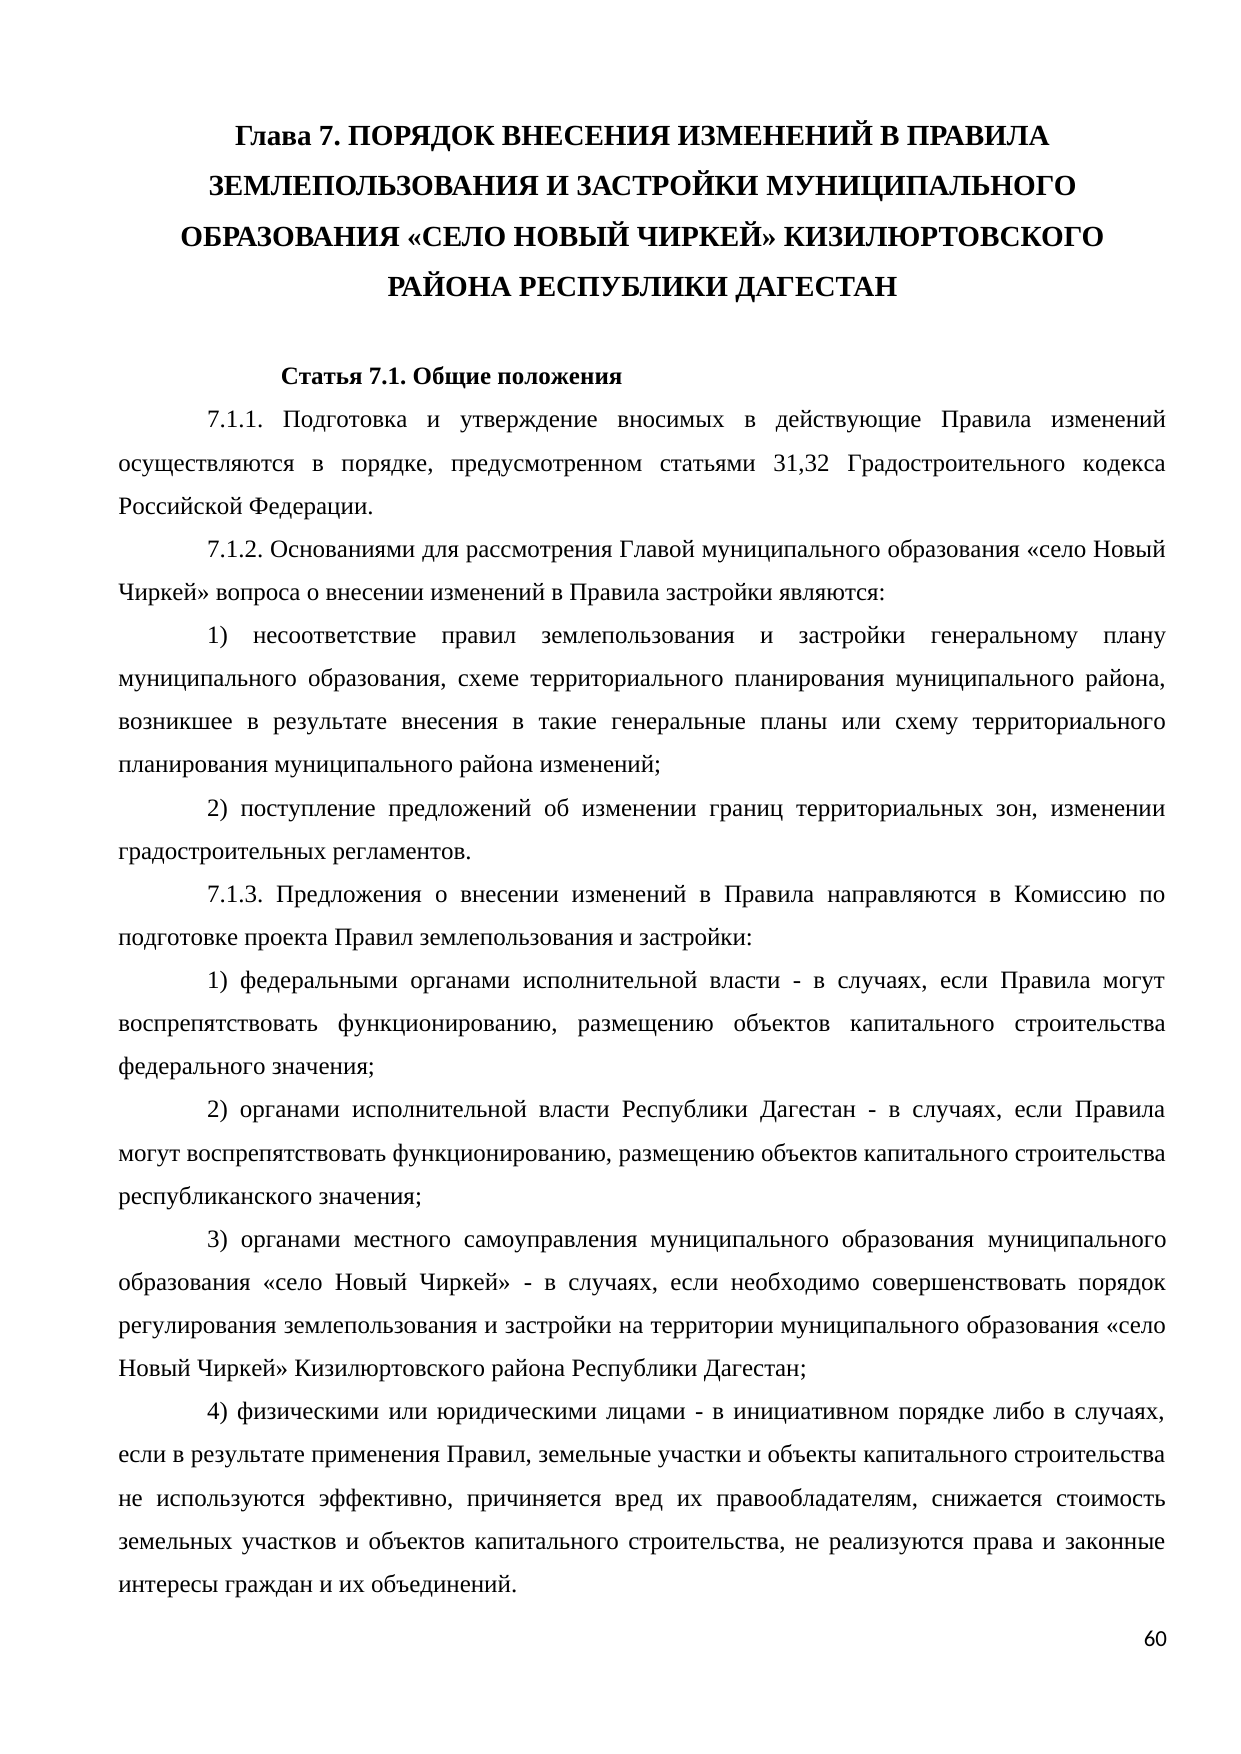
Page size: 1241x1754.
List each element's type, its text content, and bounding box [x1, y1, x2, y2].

text 7.1.3. Предложения о внесении изменений в Правила направляются в Комиссию по подготовке проекта Правил землепользования и застройки: [118, 879, 1167, 951]
list 2) поступление предложений об изменении границ территориальных зон, изменении градостроительных регламентов. [118, 793, 1167, 864]
list 2) органами исполнительной власти Республики Дагестан - в случаях, если Правила могут воспрепятствовать функционированию, размещению объектов капитального строительства республиканского значения; [118, 1094, 1167, 1209]
text 7.1.1. Подготовка и утверждение вносимых в действующие Правила изменений осуществляются в порядке, предусмотренном статьями 31,32 Градостроительного кодекса Российской Федерации. [118, 404, 1167, 519]
text 7.1.2. Основаниями для рассмотрения Главой муниципального образования «село Новый Чиркей» вопроса о внесении изменений в Правила застройки являются: [118, 534, 1167, 606]
list 1) федеральными органами исполнительной власти - в случаях, если Правила могут воспрепятствовать функционированию, размещению объектов капитального строительства федерального значения; [118, 965, 1167, 1080]
subtitle ПОРЯДОК ВНЕСЕНИЯ ИЗМЕНЕНИЙ В ПРАВИЛА ЗЕМЛЕПОЛЬЗОВАНИЯ И ЗАСТРОЙКИ МУНИЦИПАЛЬНОГО ОБРАЗОВАНИЯ «СЕЛО НОВЫЙ ЧИРКЕЙ» КИЗИЛЮРТОВСКОГО РАЙОНА РЕСПУБЛИКИ ДАГЕСТАН [118, 118, 1167, 303]
list 4) физическими или юридическими лицами - в инициативном порядке либо в случаях, если в результате применения Правил, земельные участки и объекты капитального строительства не используются эффективно, причиняется вред их правообладателям, снижается стоимость земельных участков и объектов капитального строительства, не реализуются права и законные интересы граждан и их объединений. [118, 1396, 1167, 1598]
list 1) несоответствие правил землепользования и застройки генеральному плану муниципального образования, схеме территориального планирования муниципального района, возникшее в результате внесения в такие генеральные планы или схему территориального планирования муниципального района изменений; [118, 620, 1167, 778]
list 3) органами местного самоуправления муниципального образования муниципального образования «село Новый Чиркей» - в случаях, если необходимо совершенствовать порядок регулирования землепользования и застройки на территории муниципального образования «село Новый Чиркей» Кизилюртовского района Республики Дагестан; [118, 1224, 1167, 1382]
list Общие положения [281, 361, 1167, 390]
